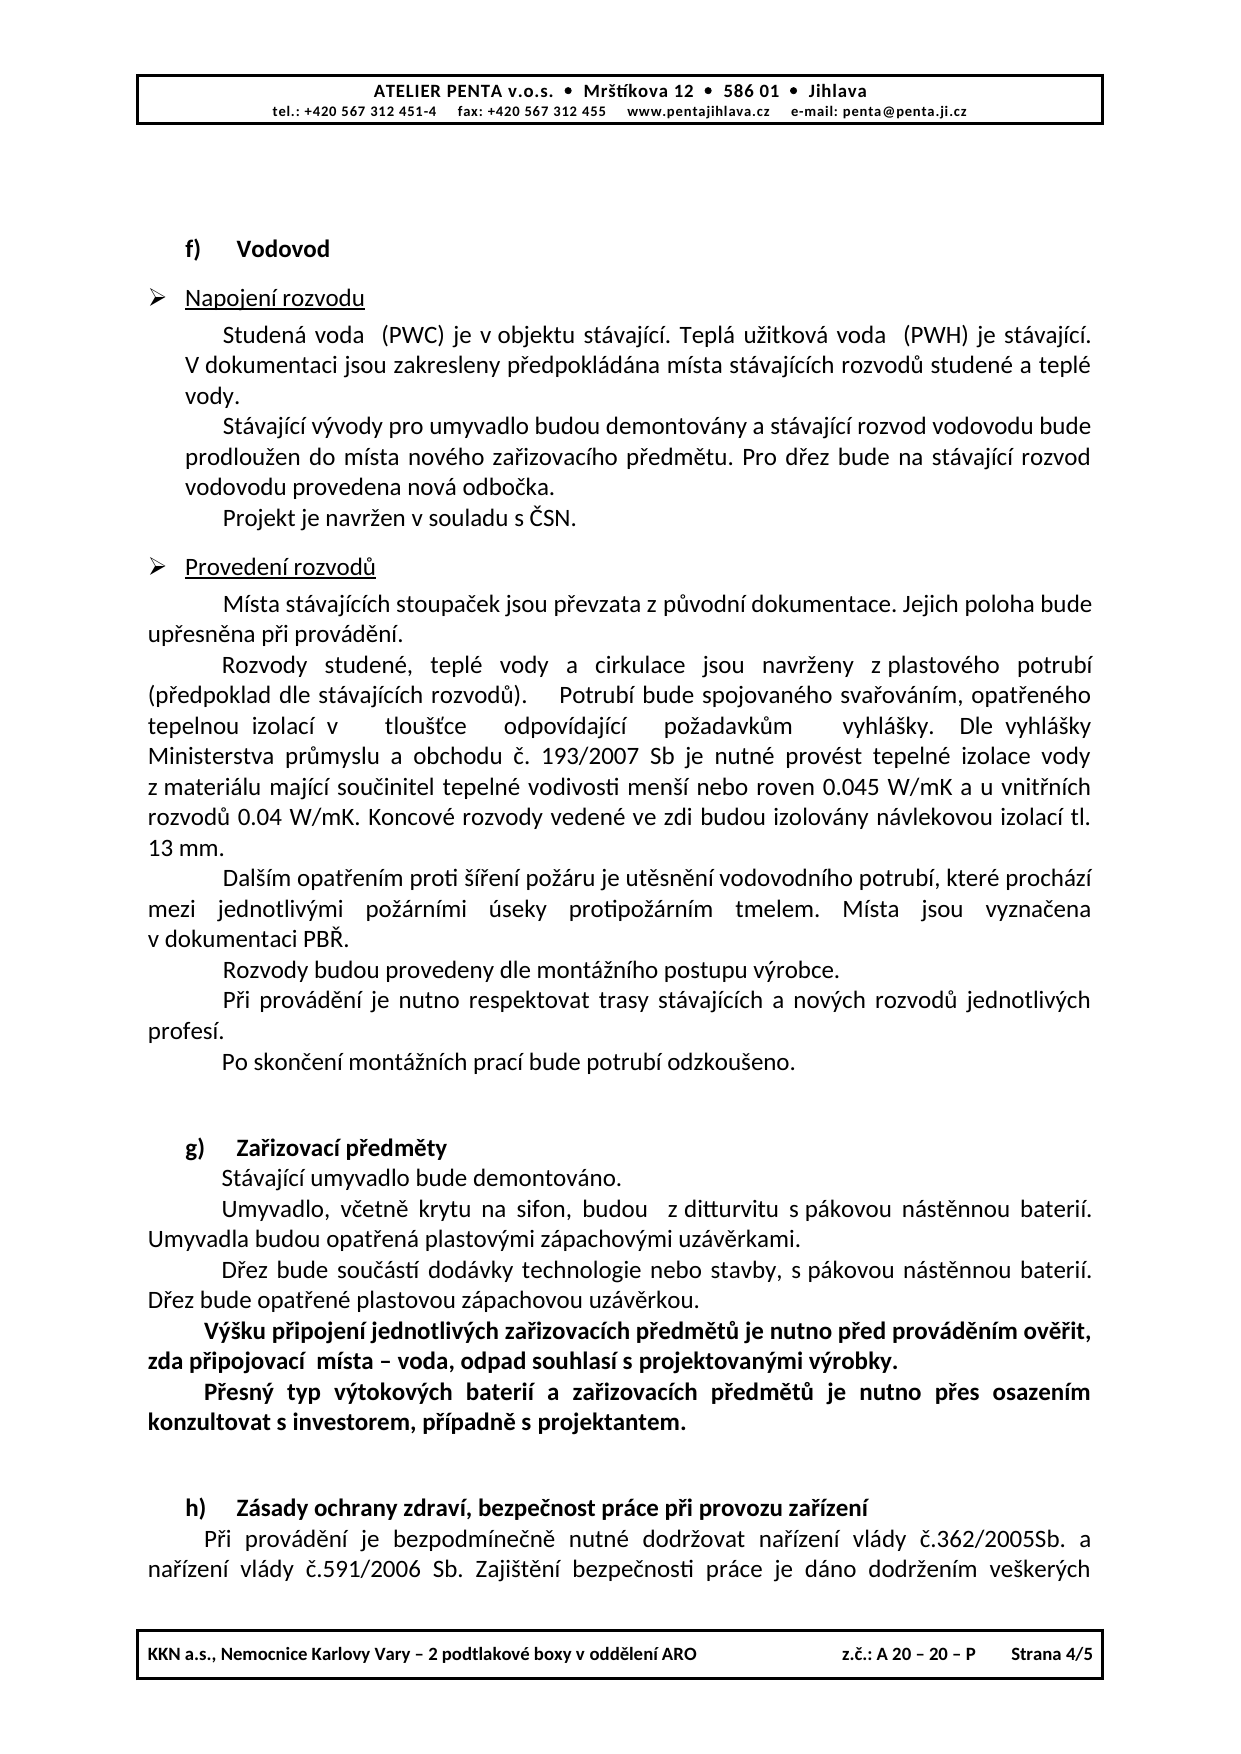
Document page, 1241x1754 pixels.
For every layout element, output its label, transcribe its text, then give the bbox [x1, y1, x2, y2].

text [148, 1523, 1092, 1584]
text Projekt je navržen v souladu s ČSN. [148, 502, 1092, 532]
subtitle Provedení rozvodů [148, 551, 1092, 582]
text Výšku připojení jednotlivých zařizovacích předmětů je nutno před prováděním ověřit, zda připojovací místa – voda, odpad souhlasí s projektovanými výrobky. [148, 1315, 1092, 1376]
text Studená voda (PWC) je v objektu stávající. Teplá užitková voda (PWH) je stávající. V dokumentaci jsou zakresleny předpokládána místa stávajících rozvodů studené a teplé vody. [185, 319, 1092, 410]
text Rozvody studené, teplé vody a cirkulace jsou navrženy z plastového potrubí (předpoklad dle stávajících rozvodů). Potrubí bude spojovaného svařováním, opatřeného tepelnou izolací v tloušťce odpovídající požadavkům vyhlášky. Dle vyhlášky Ministerstva průmyslu a obchodu č. 193/2007 Sb je nutné provést tepelné izolace vody z materiálu mající součinitel tepelné vodivosti menší nebo roven 0.045 W/mK a u vnitřních rozvodů 0.04 W/mK. Koncové rozvody vedené ve zdi budou izolovány návlekovou izolací tl. 13 mm. [148, 649, 1092, 863]
subtitle Zásady ochrany zdraví, bezpečnost práce při provozu zařízení [185, 1492, 1092, 1523]
text Při provádění je nutno respektovat trasy stávajících a nových rozvodů jednotlivých profesí. [148, 985, 1092, 1046]
text Umyvadlo, včetně krytu na sifon, budou z ditturvitu s pákovou nástěnnou baterií. Umyvadla budou opatřená plastovými zápachovými uzávěrkami. [148, 1193, 1092, 1254]
text Místa stávajících stoupaček jsou převzata z původní dokumentace. Jejich poloha bude upřesněna při provádění. [148, 588, 1092, 649]
subtitle Zařizovací předměty [185, 1132, 1092, 1162]
text Po skončení montážních prací bude potrubí odzkoušeno. [148, 1046, 1092, 1076]
text Stávající vývody pro umyvadlo budou demontovány a stávající rozvod vodovodu bude prodloužen do místa nového zařizovacího předmětu. Pro dřez bude na stávající rozvod vodovodu provedena nová odbočka. [185, 410, 1092, 502]
text Dalším opatřením proti šíření požáru je utěsnění vodovodního potrubí, které prochází mezi jednotlivými požárními úseky protipožárním tmelem. Místa jsou vyznačena v dokumentaci PBŘ. [148, 863, 1092, 954]
text Stávající umyvadlo bude demontováno. [148, 1162, 1092, 1193]
text Rozvody budou provedeny dle montážního postupu výrobce. [148, 954, 1092, 985]
subtitle Napojení rozvodu [148, 282, 1092, 312]
subtitle Vodovod [185, 233, 1092, 263]
text Přesný typ výtokových baterií a zařizovacích předmětů je nutno přes osazením konzultovat s investorem, případně s projektantem. [148, 1376, 1092, 1437]
text Dřez bude součástí dodávky technologie nebo stavby, s pákovou nástěnnou baterií. Dřez bude opatřené plastovou zápachovou uzávěrkou. [148, 1254, 1092, 1315]
